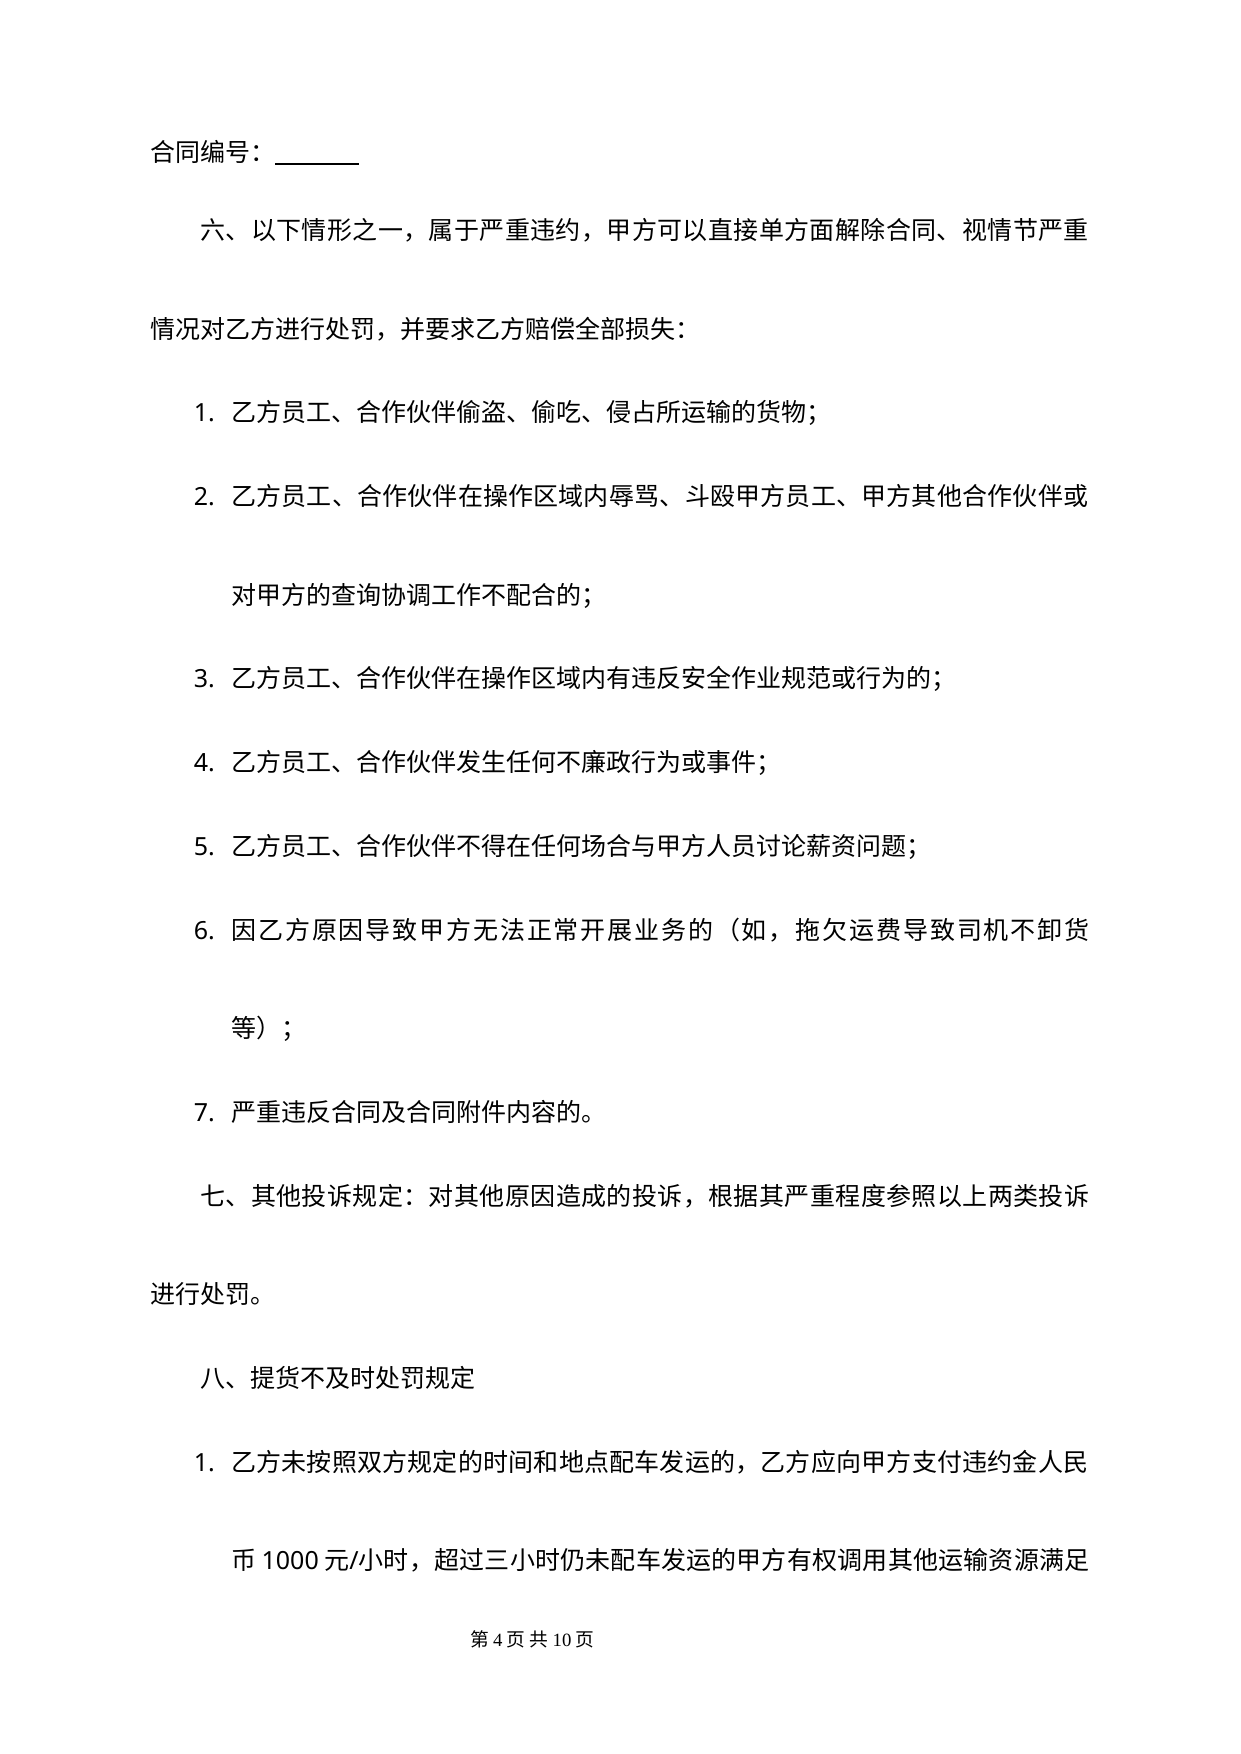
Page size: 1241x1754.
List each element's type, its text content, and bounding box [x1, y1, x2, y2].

list 乙方员工、合作伙伴在操作区域内辱骂、斗殴甲方员工、甲方其他合作伙伴或对甲方的查询协调工作不配合的； [194, 462, 1090, 626]
list 因乙方原因导致甲方无法正常开展业务的（如，拖欠运费导致司机不卸货等）； [194, 895, 1090, 1059]
text 七、其他投诉规定：对其他原因造成的投诉，根据其严重程度参照以上两类投诉进行处罚。 [150, 1161, 1090, 1325]
text 六、以下情形之一，属于严重违约，甲方可以直接单方面解除合同、视情节严重情况对乙方进行处罚，并要求乙方赔偿全部损失： [150, 196, 1090, 360]
text 八、提货不及时处罚规定 [150, 1343, 1090, 1409]
list 乙方员工、合作伙伴偷盗、偷吃、侵占所运输的货物； [194, 378, 1090, 444]
list 严重违反合同及合同附件内容的。 [194, 1078, 1090, 1143]
list 乙方员工、合作伙伴发生任何不廉政行为或事件； [194, 728, 1090, 793]
list 乙方员工、合作伙伴不得在任何场合与甲方人员讨论薪资问题； [194, 812, 1090, 877]
list 乙方员工、合作伙伴在操作区域内有违反安全作业规范或行为的； [194, 644, 1090, 710]
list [194, 1427, 1090, 1591]
